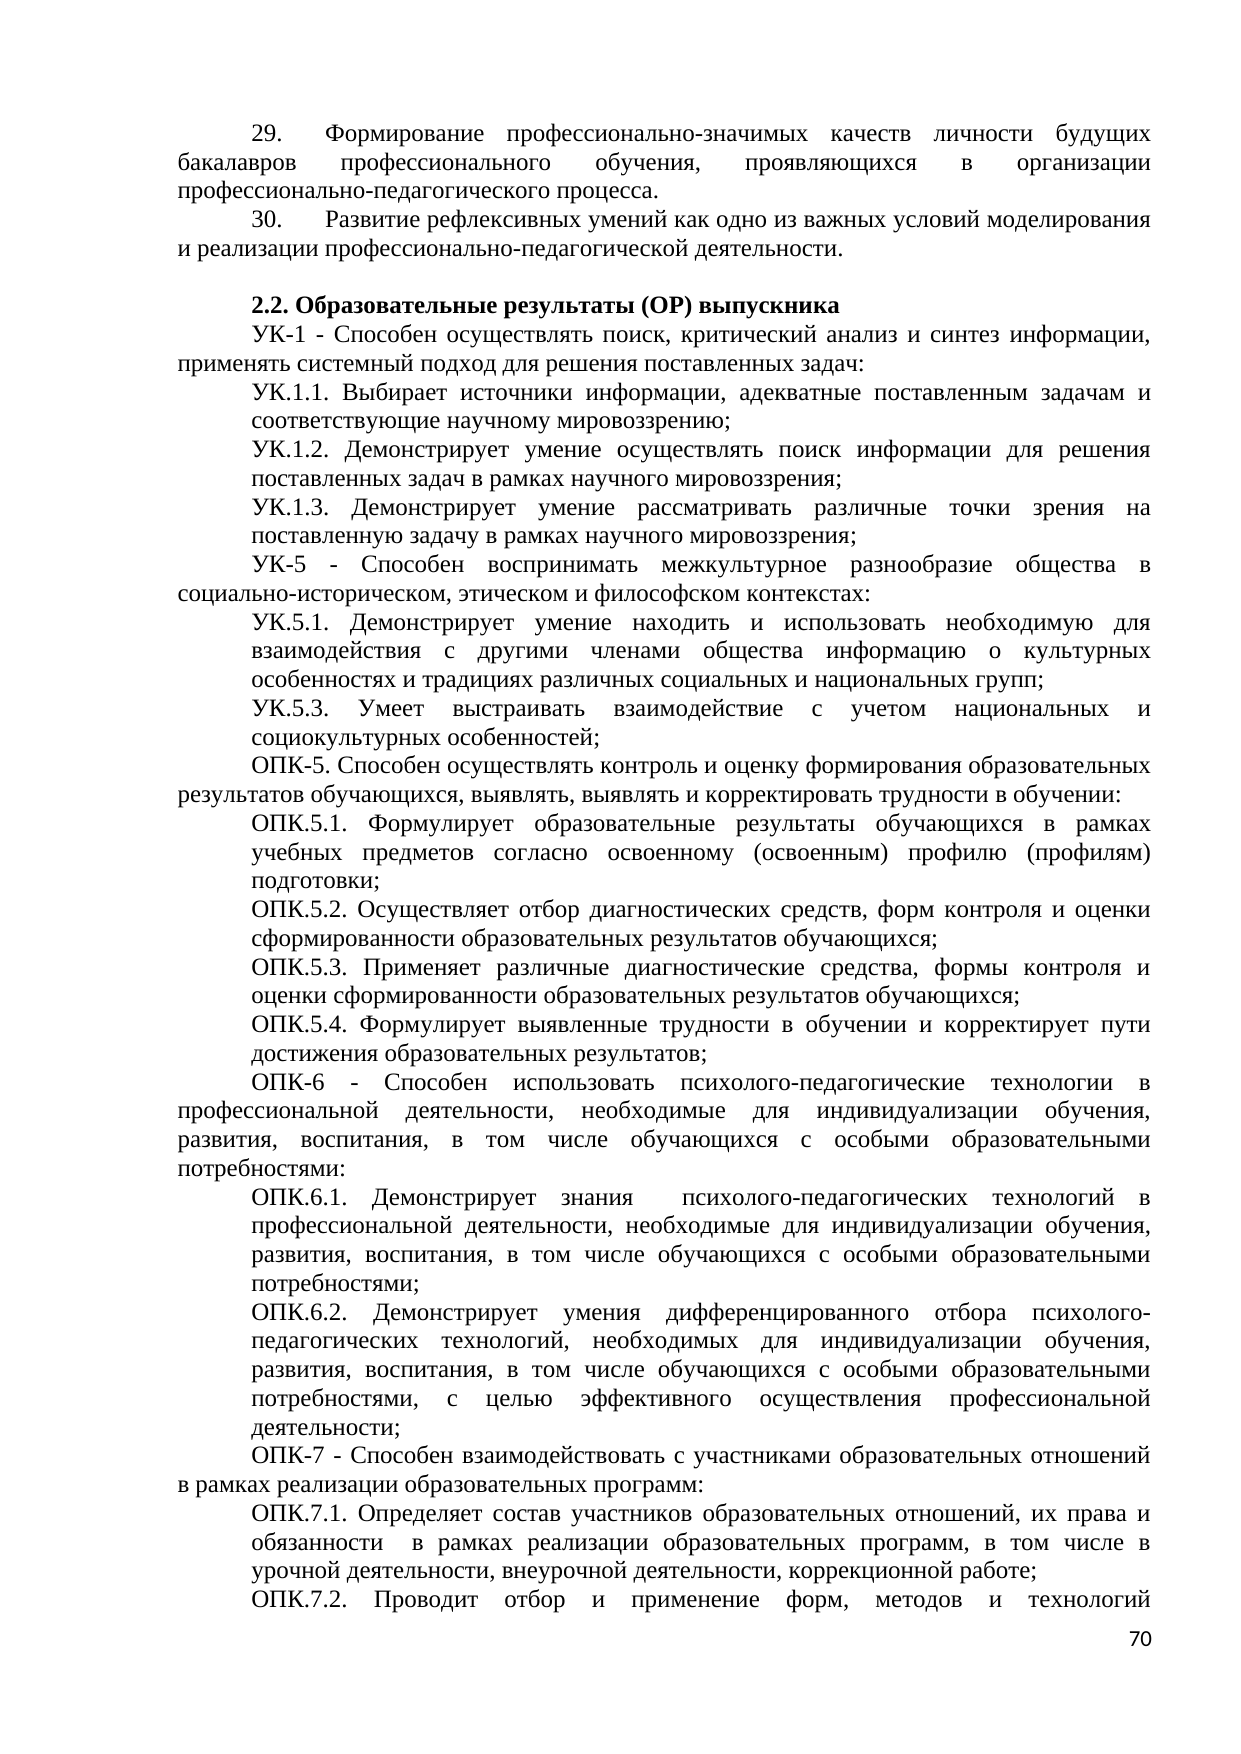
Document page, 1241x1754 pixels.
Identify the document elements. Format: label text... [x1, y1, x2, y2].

list Развитие рефлексивных умений как одно из важных условий моделирования и реализации профессионально-педагогической деятельности. [177, 204, 1152, 262]
text ОПК-7 - Способен взаимодействовать с участниками образовательных отношений в рамках реализации образовательных программ: [177, 1441, 1152, 1498]
text УК.5.3. Умеет выстраивать взаимодействие с учетом национальных и социокультурных особенностей; [251, 693, 1152, 751]
text УК-1 - Способен осуществлять поиск, критический анализ и синтез информации, применять системный подход для решения поставленных задач: [177, 319, 1152, 377]
text УК-5 - Способен воспринимать межкультурное разнообразие общества в социально-историческом, этическом и философском контекстах: [177, 549, 1152, 607]
text ОПК.5.4. Формулирует выявленные трудности в обучении и корректирует пути достижения образовательных результатов; [251, 1009, 1152, 1067]
text ОПК.5.2. Осуществляет отбор диагностических средств, форм контроля и оценки сформированности образовательных результатов обучающихся; [251, 894, 1152, 952]
text ОПК.6.2. Демонстрирует умения дифференцированного отбора психолого-педагогических технологий, необходимых для индивидуализации обучения, развития, воспитания, в том числе обучающихся с особыми образовательными потребностями, с целью эффективного осуществления профессиональной деятельности; [251, 1297, 1152, 1441]
text ОПК.7.1. Определяет состав участников образовательных отношений, их права и обязанности в рамках реализации образовательных программ, в том числе в урочной деятельности, внеурочной деятельности, коррекционной работе; [251, 1498, 1152, 1584]
text УК.1.1. Выбирает источники информации, адекватные поставленным задачам и соответствующие научному мировоззрению; [251, 377, 1152, 434]
text ОПК.6.1. Демонстрирует знания психолого-педагогических технологий в профессиональной деятельности, необходимые для индивидуализации обучения, развития, воспитания, в том числе обучающихся с особыми образовательными потребностями; [251, 1182, 1152, 1297]
text ОПК.5.3. Применяет различные диагностические средства, формы контроля и оценки сформированности образовательных результатов обучающихся; [251, 952, 1152, 1009]
text ОПК.5.1. Формулирует образовательные результаты обучающихся в рамках учебных предметов согласно освоенному (освоенным) профилю (профилям) подготовки; [251, 808, 1152, 894]
text ОПК-5. Способен осуществлять контроль и оценку формирования образовательных результатов обучающихся, выявлять, выявлять и корректировать трудности в обучении: [177, 751, 1152, 808]
text УК.5.1. Демонстрирует умение находить и использовать необходимую для взаимодействия с другими членами общества информацию о культурных особенностях и традициях различных социальных и национальных групп; [251, 607, 1152, 693]
text 2.2. Образовательные результаты (ОР) выпускника [177, 291, 1138, 319]
text УК.1.2. Демонстрирует умение осуществлять поиск информации для решения поставленных задач в рамках научного мировоззрения; [251, 434, 1152, 492]
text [251, 1584, 1152, 1613]
text УК.1.3. Демонстрирует умение рассматривать различные точки зрения на поставленную задачу в рамках научного мировоззрения; [251, 492, 1152, 549]
text ОПК-6 - Способен использовать психолого-педагогические технологии в профессиональной деятельности, необходимые для индивидуализации обучения, развития, воспитания, в том числе обучающихся с особыми образовательными потребностями: [177, 1067, 1152, 1182]
list Формирование профессионально-значимых качеств личности будущих бакалавров профессионального обучения, проявляющихся в организации профессионально-педагогического процесса. [177, 118, 1152, 204]
